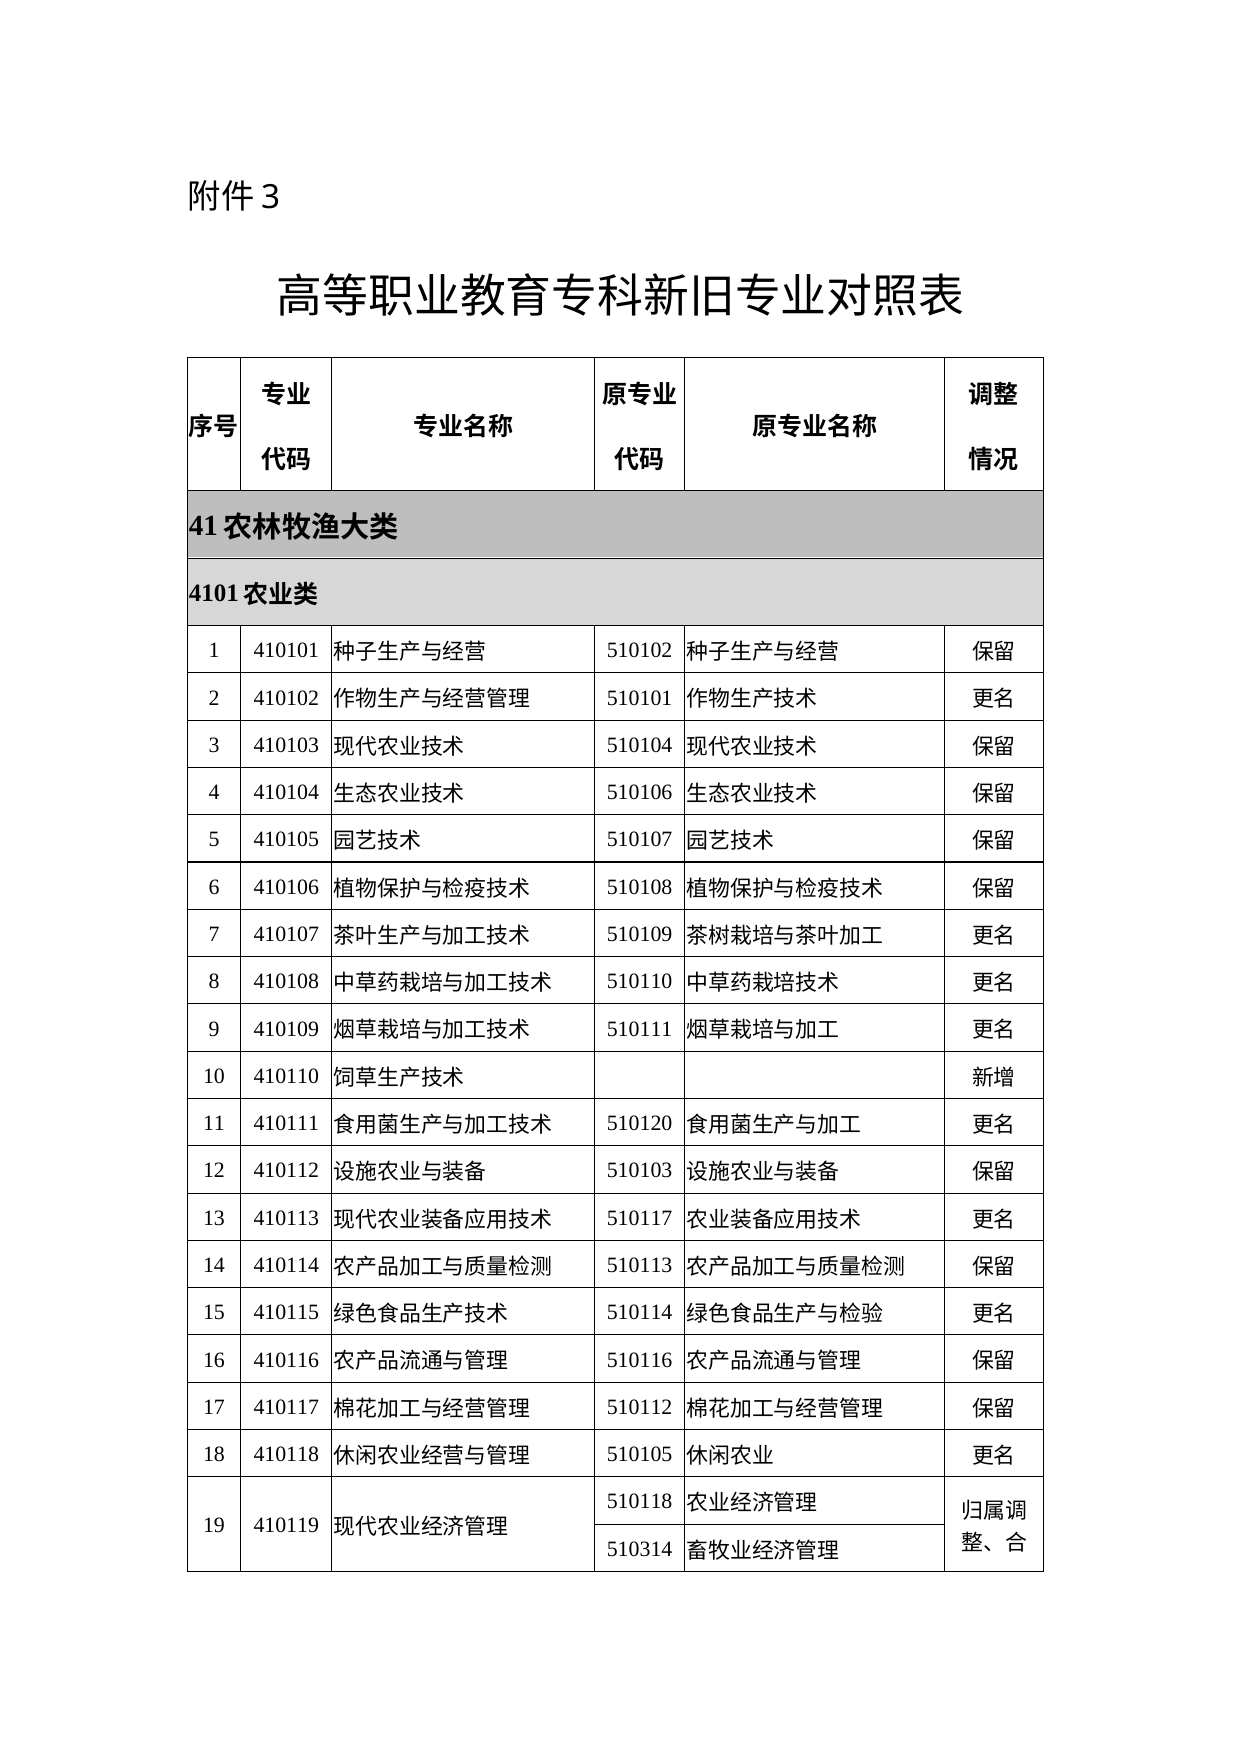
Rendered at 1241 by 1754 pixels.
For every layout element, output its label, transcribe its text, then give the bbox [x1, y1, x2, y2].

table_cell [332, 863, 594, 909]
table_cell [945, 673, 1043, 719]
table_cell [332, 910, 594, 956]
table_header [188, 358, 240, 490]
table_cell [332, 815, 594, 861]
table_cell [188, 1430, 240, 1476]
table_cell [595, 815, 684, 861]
text 附件3 [187, 162, 1053, 227]
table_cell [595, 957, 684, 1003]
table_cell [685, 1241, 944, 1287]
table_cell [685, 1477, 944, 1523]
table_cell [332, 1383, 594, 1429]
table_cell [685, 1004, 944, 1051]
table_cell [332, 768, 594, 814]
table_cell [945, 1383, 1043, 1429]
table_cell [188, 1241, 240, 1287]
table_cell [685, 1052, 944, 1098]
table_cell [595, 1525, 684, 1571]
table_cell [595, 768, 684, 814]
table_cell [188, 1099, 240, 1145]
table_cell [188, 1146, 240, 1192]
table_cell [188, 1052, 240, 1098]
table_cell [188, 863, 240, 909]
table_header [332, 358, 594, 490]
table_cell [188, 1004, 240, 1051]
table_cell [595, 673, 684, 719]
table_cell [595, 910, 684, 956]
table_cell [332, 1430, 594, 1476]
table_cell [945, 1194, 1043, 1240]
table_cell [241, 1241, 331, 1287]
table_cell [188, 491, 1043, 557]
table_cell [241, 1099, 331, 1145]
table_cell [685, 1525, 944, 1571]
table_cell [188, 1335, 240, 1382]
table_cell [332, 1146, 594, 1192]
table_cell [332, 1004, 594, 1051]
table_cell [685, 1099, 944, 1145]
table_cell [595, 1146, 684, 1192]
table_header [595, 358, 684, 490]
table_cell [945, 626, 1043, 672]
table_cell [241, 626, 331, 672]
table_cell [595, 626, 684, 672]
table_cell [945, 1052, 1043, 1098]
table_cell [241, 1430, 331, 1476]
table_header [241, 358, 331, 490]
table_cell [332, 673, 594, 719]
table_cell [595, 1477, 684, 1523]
text 高等职业教育专科新旧专业对照表 [187, 243, 1053, 341]
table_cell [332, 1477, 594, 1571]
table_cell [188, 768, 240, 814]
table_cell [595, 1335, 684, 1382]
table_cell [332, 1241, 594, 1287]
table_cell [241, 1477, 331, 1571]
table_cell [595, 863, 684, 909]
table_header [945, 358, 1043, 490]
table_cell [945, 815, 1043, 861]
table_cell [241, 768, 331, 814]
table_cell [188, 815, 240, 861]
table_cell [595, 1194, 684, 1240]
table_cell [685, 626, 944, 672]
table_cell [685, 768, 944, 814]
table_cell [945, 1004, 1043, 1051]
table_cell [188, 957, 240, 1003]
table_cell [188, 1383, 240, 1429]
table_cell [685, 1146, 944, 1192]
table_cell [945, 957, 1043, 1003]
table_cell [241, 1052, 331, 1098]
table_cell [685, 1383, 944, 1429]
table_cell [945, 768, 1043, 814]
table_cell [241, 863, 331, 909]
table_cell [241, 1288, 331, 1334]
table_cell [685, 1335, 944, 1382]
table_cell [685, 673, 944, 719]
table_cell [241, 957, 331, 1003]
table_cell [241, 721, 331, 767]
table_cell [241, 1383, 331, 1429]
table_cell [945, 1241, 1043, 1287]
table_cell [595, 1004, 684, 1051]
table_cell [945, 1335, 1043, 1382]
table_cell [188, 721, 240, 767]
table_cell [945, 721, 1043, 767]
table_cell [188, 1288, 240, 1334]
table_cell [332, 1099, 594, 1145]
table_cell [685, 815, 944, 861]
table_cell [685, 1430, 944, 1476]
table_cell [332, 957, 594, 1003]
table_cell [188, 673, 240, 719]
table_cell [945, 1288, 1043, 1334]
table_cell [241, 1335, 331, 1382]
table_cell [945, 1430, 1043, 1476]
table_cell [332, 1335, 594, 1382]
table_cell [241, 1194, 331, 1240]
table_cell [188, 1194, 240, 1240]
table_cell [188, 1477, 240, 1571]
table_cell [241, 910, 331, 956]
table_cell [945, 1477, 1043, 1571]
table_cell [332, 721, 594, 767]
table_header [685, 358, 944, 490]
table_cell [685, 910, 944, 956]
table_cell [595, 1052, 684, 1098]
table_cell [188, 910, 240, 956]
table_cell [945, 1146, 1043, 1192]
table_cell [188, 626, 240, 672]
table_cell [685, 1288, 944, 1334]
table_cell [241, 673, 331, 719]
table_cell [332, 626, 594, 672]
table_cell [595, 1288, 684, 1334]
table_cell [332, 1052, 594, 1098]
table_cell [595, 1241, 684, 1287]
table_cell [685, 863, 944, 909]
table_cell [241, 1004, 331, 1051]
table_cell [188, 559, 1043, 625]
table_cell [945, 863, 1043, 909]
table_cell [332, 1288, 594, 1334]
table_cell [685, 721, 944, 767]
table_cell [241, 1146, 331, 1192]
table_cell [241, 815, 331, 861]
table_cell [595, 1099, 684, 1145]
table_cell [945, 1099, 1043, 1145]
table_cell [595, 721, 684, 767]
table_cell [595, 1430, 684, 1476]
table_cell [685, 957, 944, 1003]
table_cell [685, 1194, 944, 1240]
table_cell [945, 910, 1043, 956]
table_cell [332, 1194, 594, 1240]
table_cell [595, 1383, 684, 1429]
